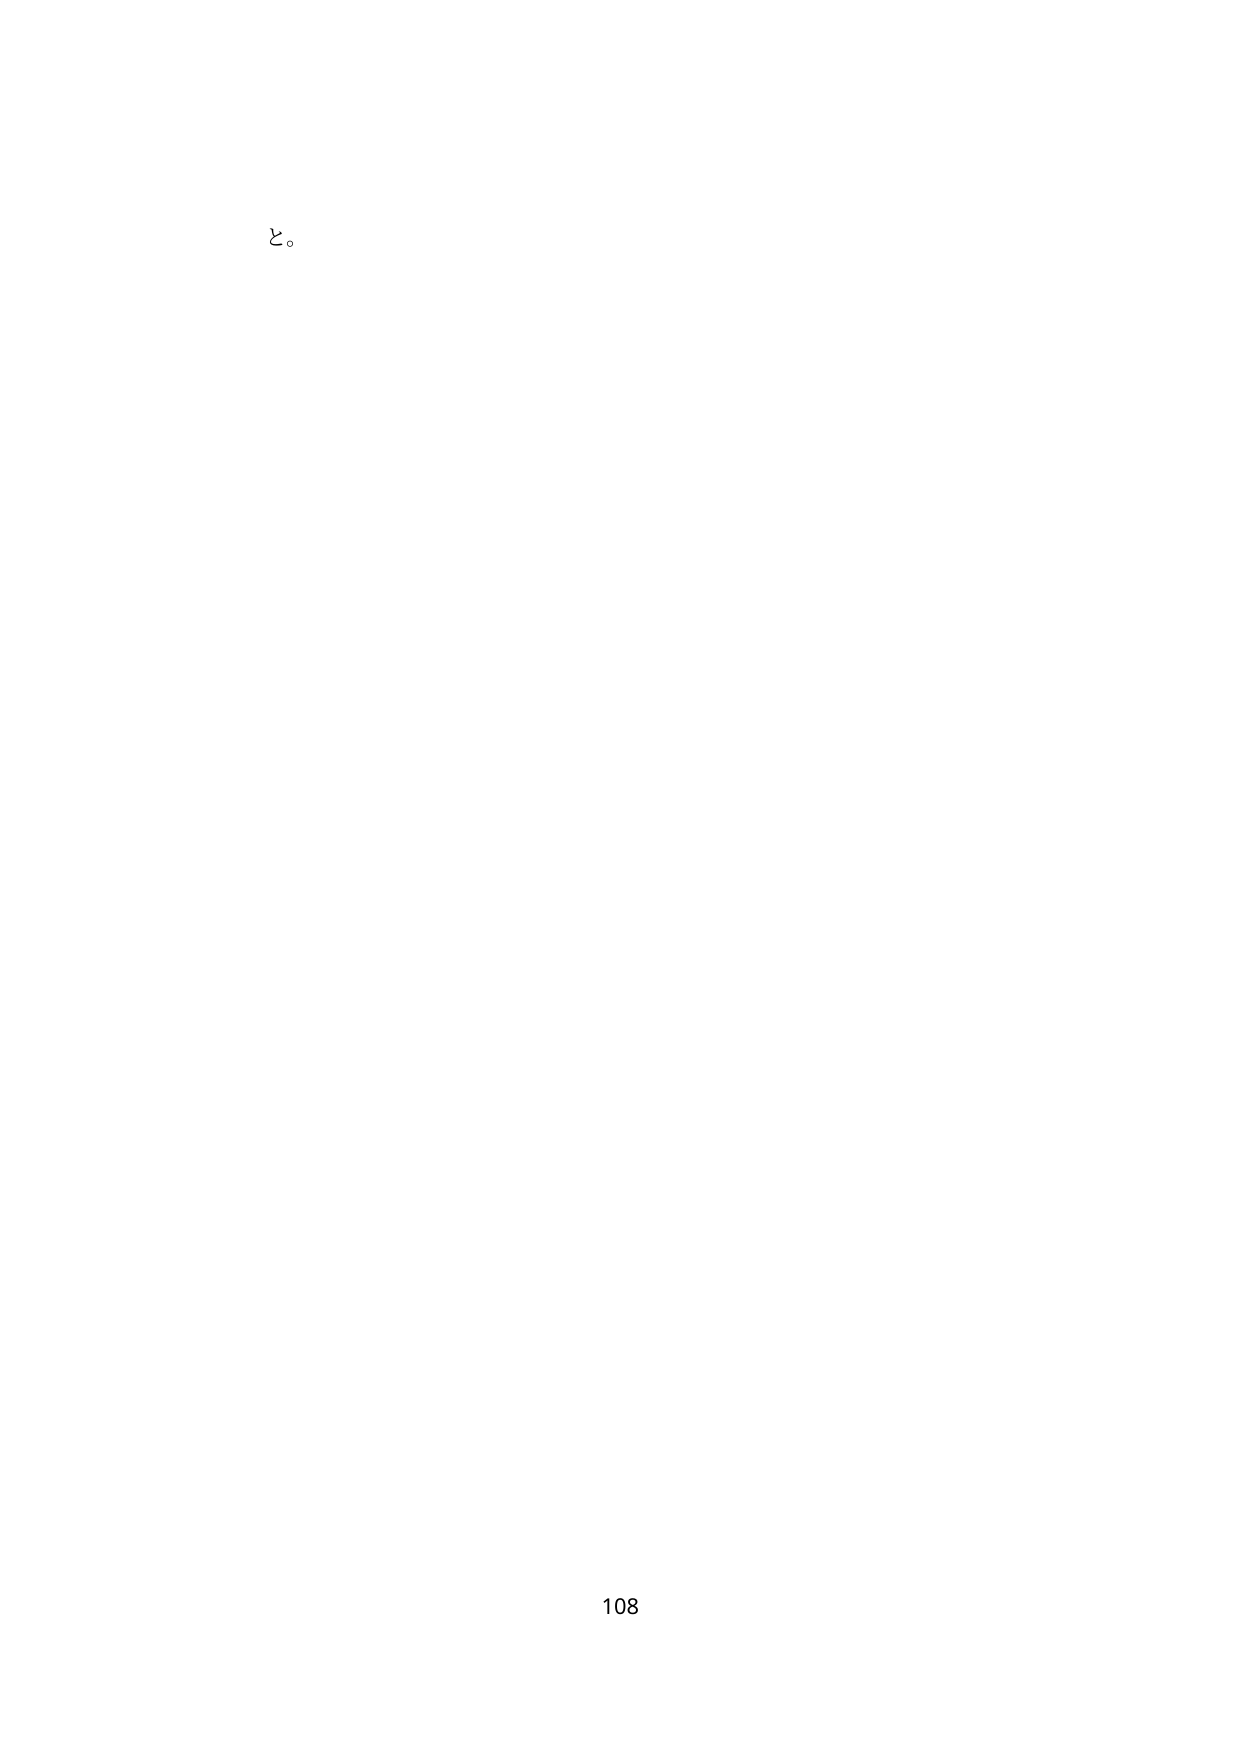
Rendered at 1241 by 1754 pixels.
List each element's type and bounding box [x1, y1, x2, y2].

text [177, 217, 1063, 254]
